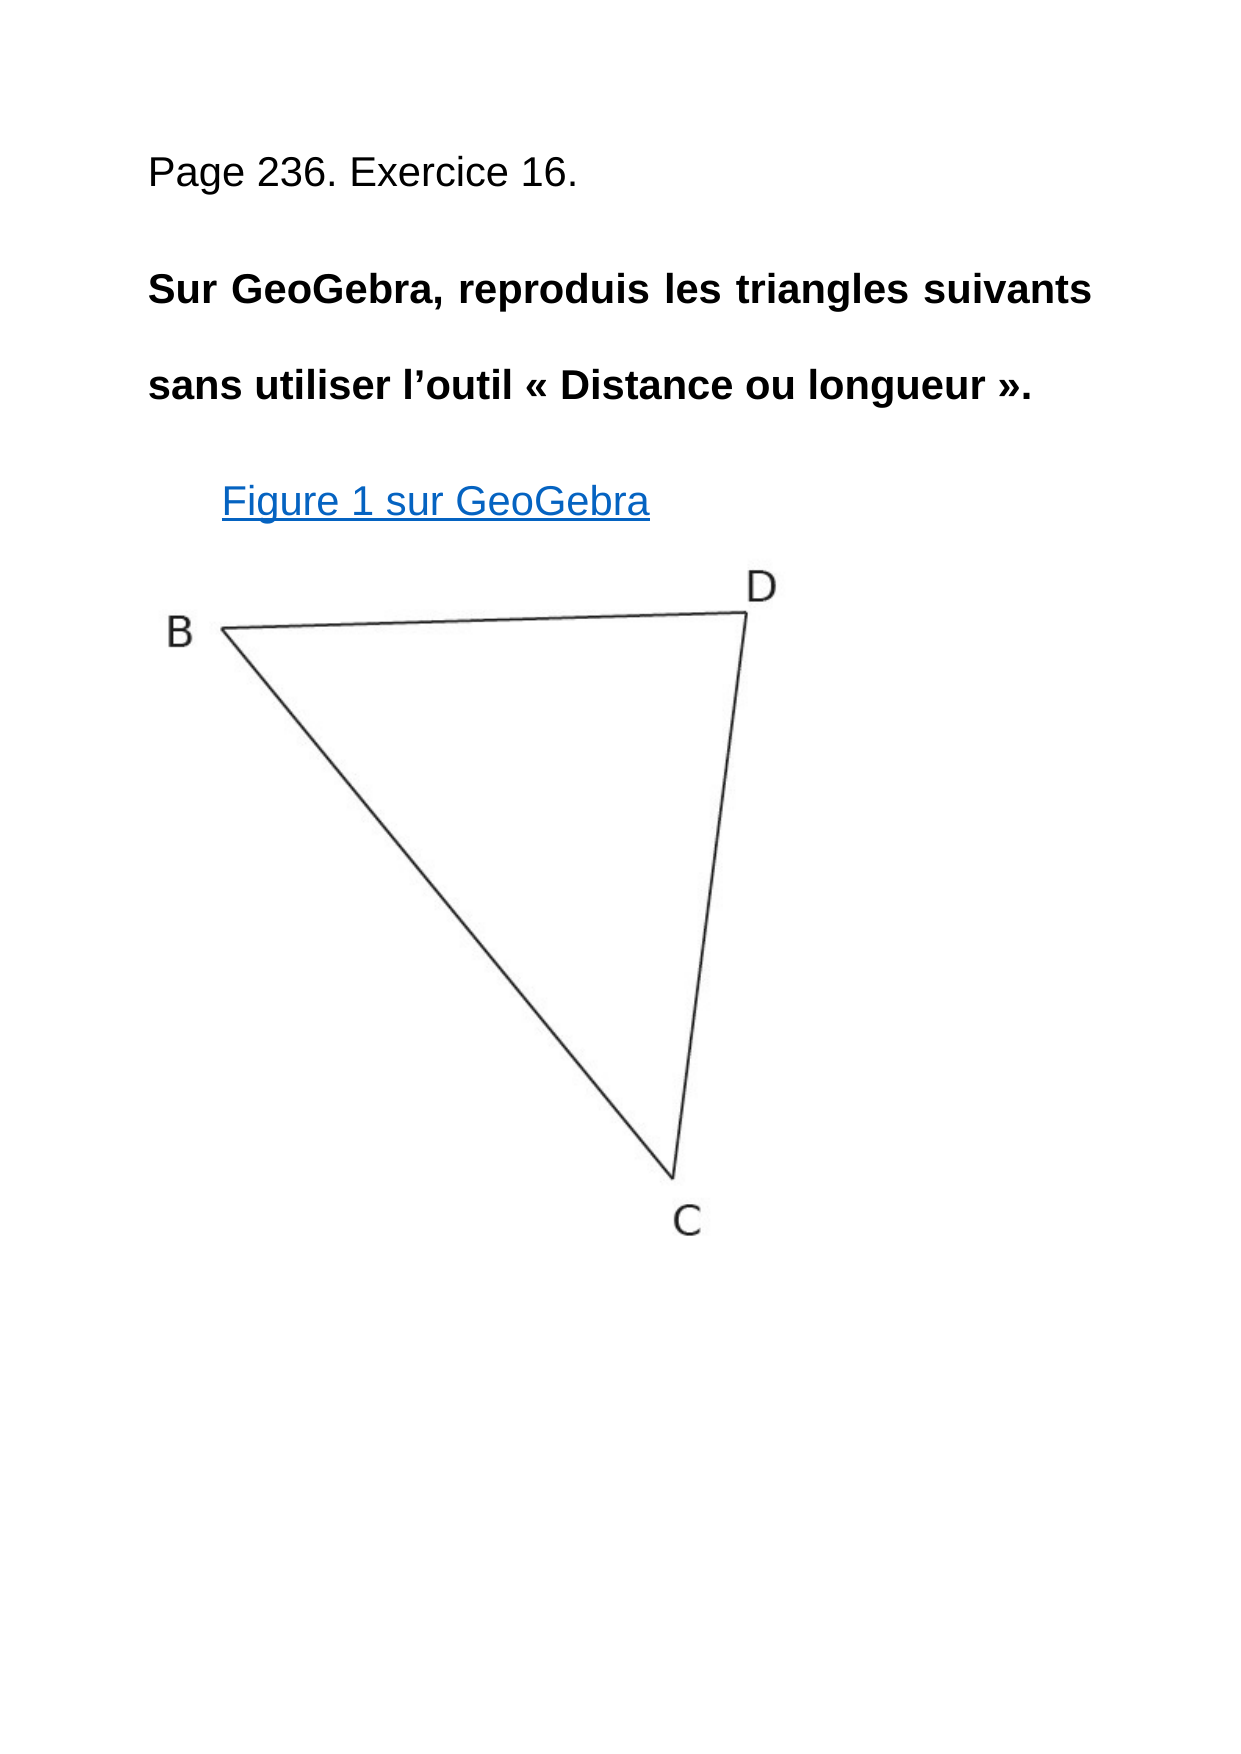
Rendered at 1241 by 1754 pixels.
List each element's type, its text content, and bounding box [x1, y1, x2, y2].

picture [147, 547, 823, 1250]
text Page 236. Exercice 16. [148, 148, 1093, 196]
text Sur GeoGebra, reproduis les triangles suivants sans utiliser l’outil « Distance ou longueur ». [148, 264, 1093, 408]
text Figure 1 sur GeoGebra [148, 477, 1093, 525]
